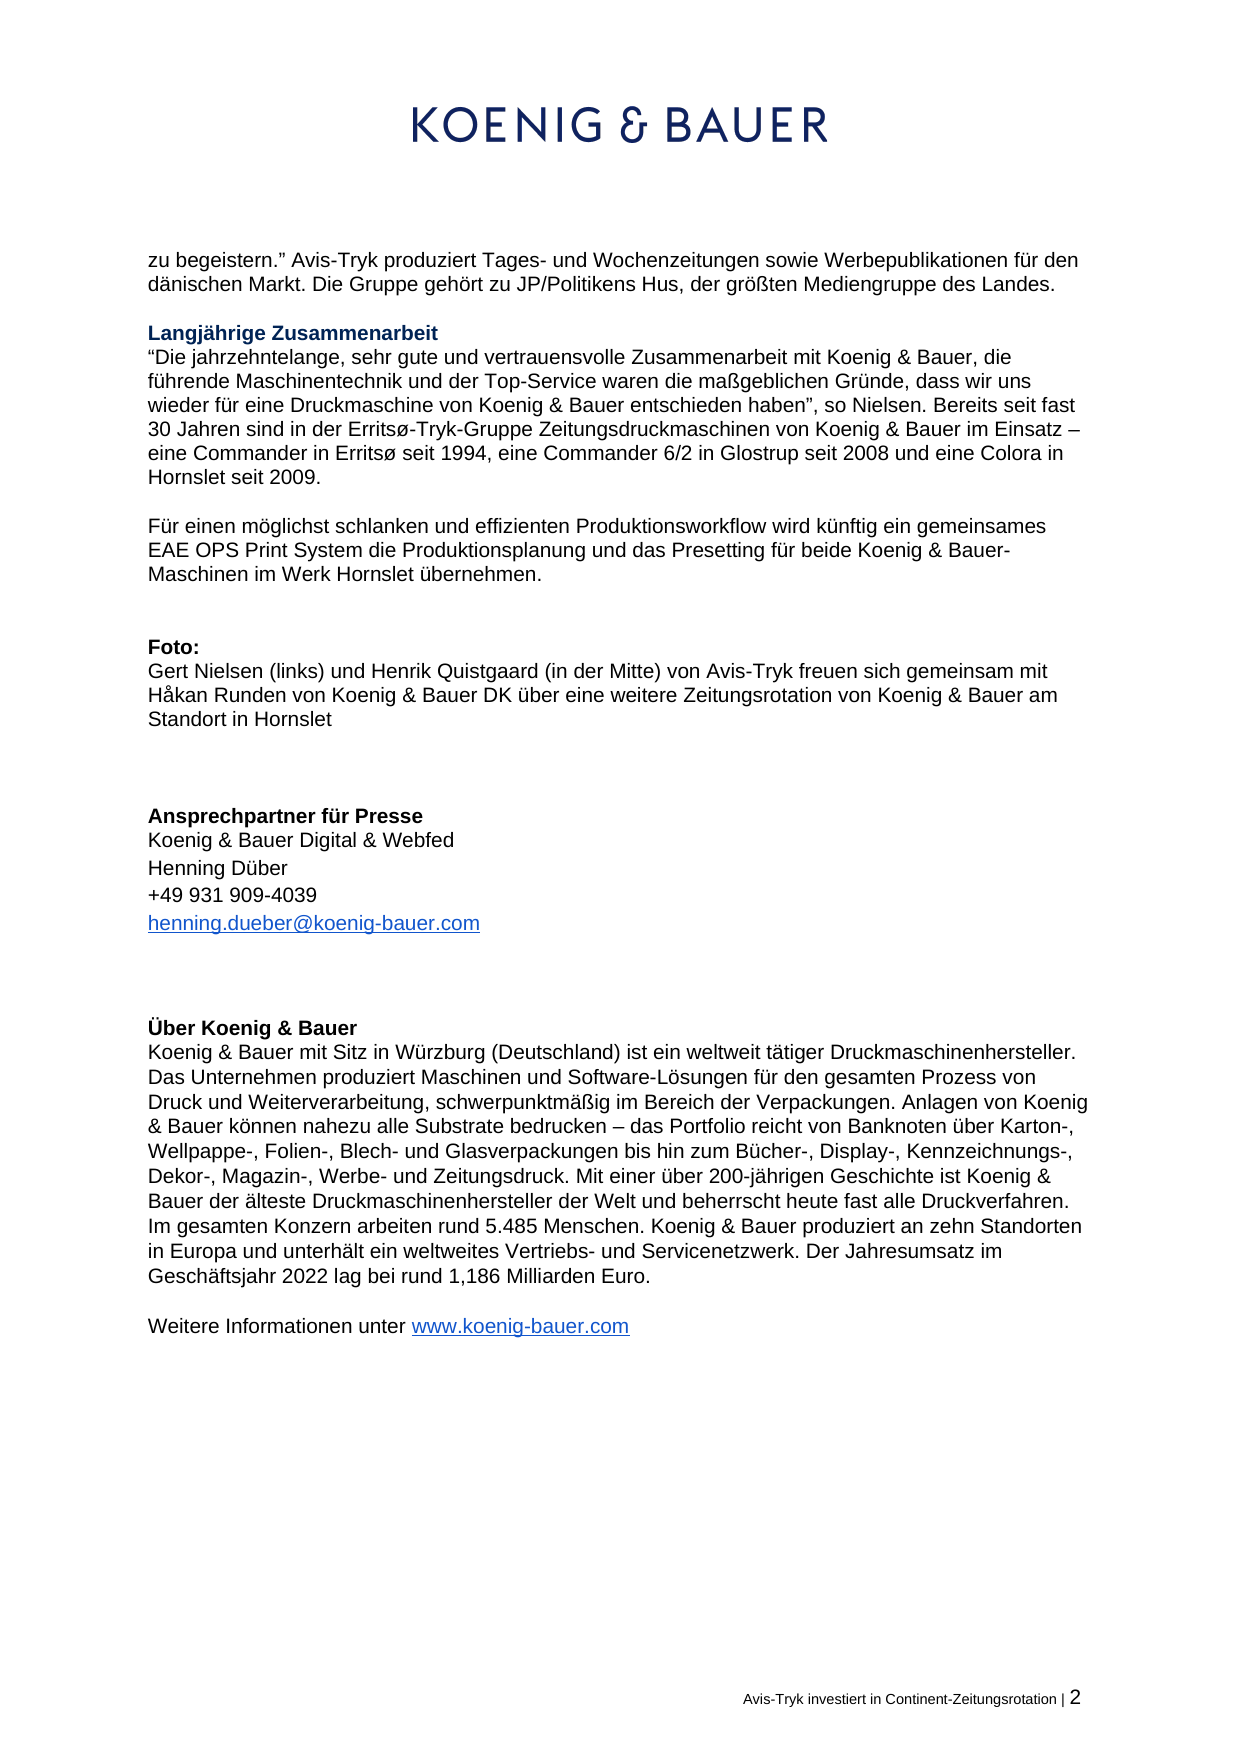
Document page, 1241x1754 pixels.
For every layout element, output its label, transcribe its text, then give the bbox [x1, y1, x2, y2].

text Langjährige Zusammenarbeit [148, 321, 1092, 345]
subtitle Foto: [148, 634, 1092, 658]
subtitle Über Koenig & Bauer [148, 1016, 1092, 1040]
text Für einen möglichst schlanken und effizienten Produktionsworkflow wird künftig ein gemeinsames EAE OPS Print System die Produktionsplanung und das Presetting für beide Koenig & Bauer-Maschinen im Werk Hornslet übernehmen. [148, 514, 1092, 586]
text Koenig & Bauer mit Sitz in Würzburg (Deutschland) ist ein weltweit tätiger Druckmaschinenhersteller. Das Unternehmen produziert Maschinen und Software-Lösungen für den gesamten Prozess von Druck und Weiterverarbeitung, schwerpunktmäßig im Bereich der Verpackungen. Anlagen von Koenig & Bauer können nahezu alle Substrate bedrucken – das Portfolio reicht von Banknoten über Karton-, Wellpappe-, Folien-, Blech- und Glasverpackungen bis hin zum Bücher-, Display-, Kennzeichnungs-, Dekor-, Magazin-, Werbe- und Zeitungsdruck. Mit einer über 200-jährigen Geschichte ist Koenig & Bauer der älteste Druckmaschinenhersteller der Welt und beherrscht heute fast alle Druckverfahren. Im gesamten Konzern arbeiten rund 5.485 Menschen. Koenig & Bauer produziert an zehn Standorten in Europa und unterhält ein weltweites Vertriebs- und Servicenetzwerk. Der Jahresumsatz im Geschäftsjahr 2022 lag bei rund 1,186 Milliarden Euro. [148, 1040, 1092, 1288]
picture [413, 106, 828, 143]
text Koenig & Bauer Digital & Webfed Henning Düber +49 931 909-4039 henning.dueber@koenig-bauer.com [148, 828, 1092, 935]
text Gert Nielsen (links) und Henrik Quistgaard (in der Mitte) von Avis-Tryk freuen sich gemeinsam mit Håkan Runden von Koenig & Bauer DK über eine weitere Zeitungsrotation von Koenig & Bauer am Standort in Hornslet [148, 658, 1092, 730]
subtitle Ansprechpartner für Presse [148, 804, 1092, 828]
text “Die jahrzehntelange, sehr gute und vertrauensvolle Zusammenarbeit mit Koenig & Bauer, die führende Maschinentechnik und der Top-Service waren die maßgeblichen Gründe, dass wir uns wieder für eine Druckmaschine von Koenig & Bauer entschieden haben”, so Nielsen. Bereits seit fast 30 Jahren sind in der Erritsø-Tryk-Gruppe Zeitungsdruckmaschinen von Koenig & Bauer im Einsatz – eine Commander in Erritsø seit 1994, eine Commander 6/2 in Glostrup seit 2008 und eine Colora in Hornslet seit 2009. [148, 345, 1092, 489]
text Weitere Informationen unter www.koenig-bauer.com [148, 1314, 1092, 1338]
